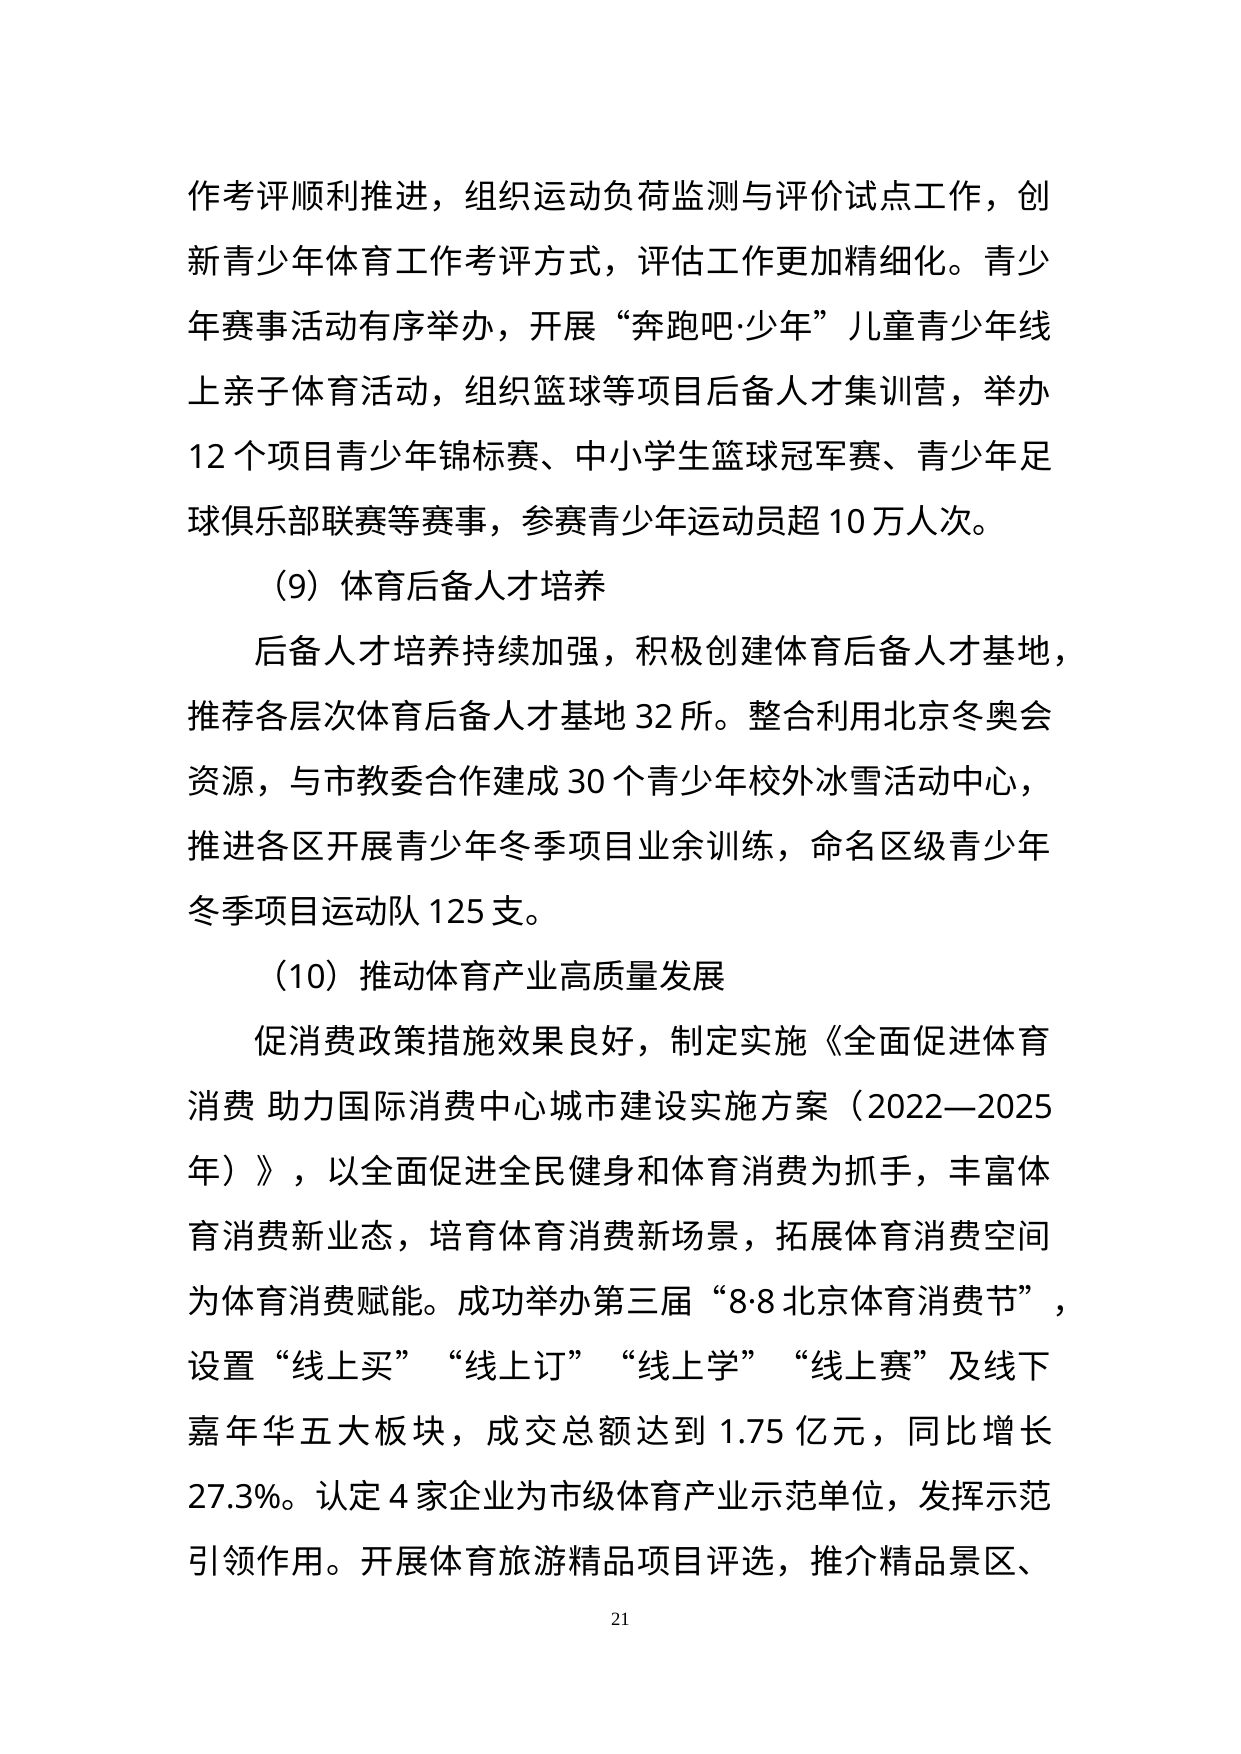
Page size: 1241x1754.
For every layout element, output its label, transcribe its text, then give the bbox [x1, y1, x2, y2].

text （9）体育后备人才培养 [187, 552, 1053, 617]
text （10）推动体育产业高质量发展 [187, 942, 1053, 1007]
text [187, 162, 1053, 552]
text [187, 1007, 1053, 1592]
text 后备人才培养持续加强，积极创建体育后备人才基地，推荐各层次体育后备人才基地32所。整合利用北京冬奥会资源，与市教委合作建成30个青少年校外冰雪活动中心，推进各区开展青少年冬季项目业余训练，命名区级青少年冬季项目运动队125支。 [187, 617, 1053, 942]
